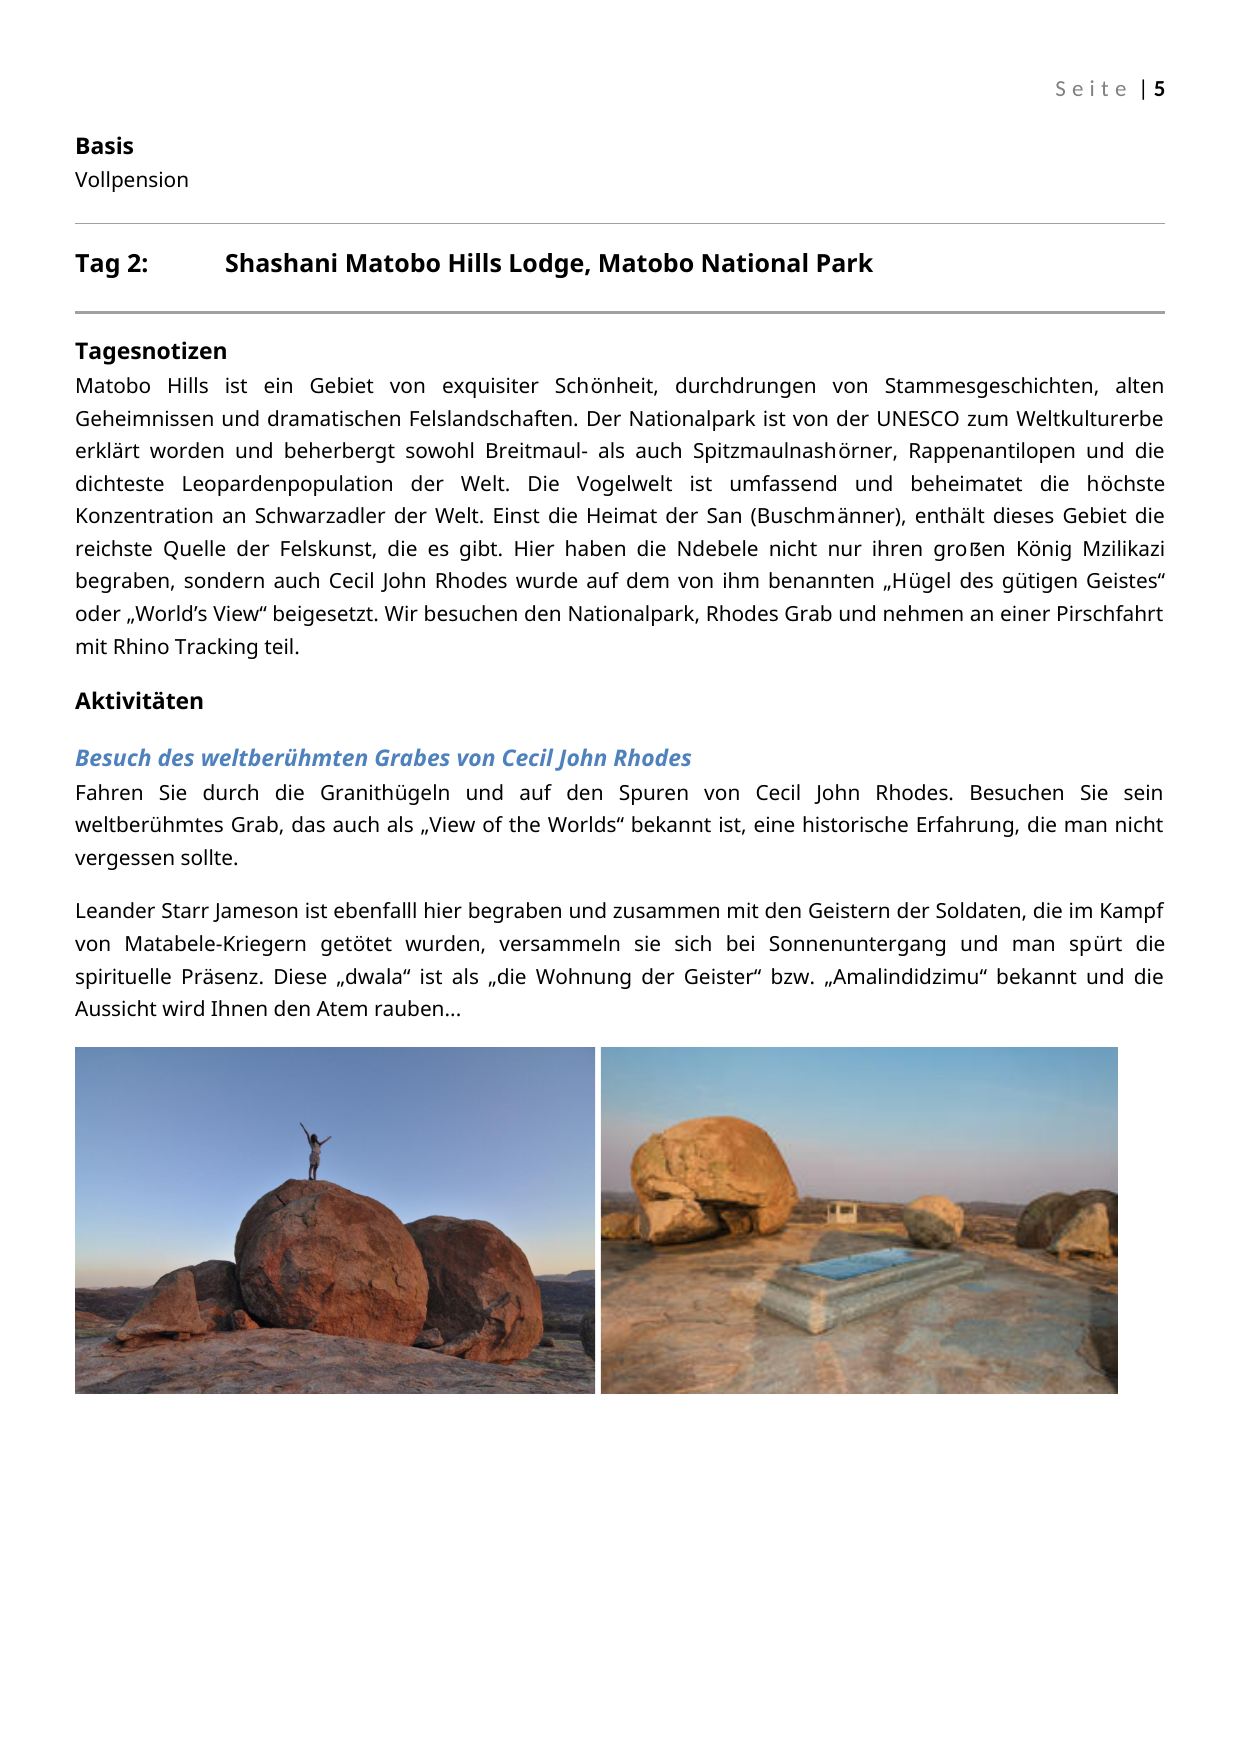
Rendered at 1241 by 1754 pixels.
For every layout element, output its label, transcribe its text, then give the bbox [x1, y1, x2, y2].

text Leander Starr Jameson ist ebenfalll hier begraben und zusammen mit den Geistern der Soldaten, die im Kampf von Matabele-Kriegern getötet wurden, versammeln sie sich bei Sonnenuntergang und man spürt die spirituelle Präsenz. Diese „dwala“ ist als „die Wohnung der Geister“ bzw. „Amalindidzimu“ bekannt und die Aussicht wird Ihnen den Atem rauben... [75, 897, 1165, 1023]
picture [600, 1047, 1118, 1394]
text Fahren Sie durch die Granithügeln und auf den Spuren von Cecil John Rhodes. Besuchen Sie sein weltberühmtes Grab, das auch als „View of the Worlds“ bekannt ist, eine historische Erfahrung, die man nicht vergessen sollte. [75, 778, 1165, 872]
picture [75, 1047, 596, 1394]
subtitle Basis Vollpension [75, 130, 1165, 194]
subtitle Besuch des weltberühmten Grabes von Cecil John Rhodes [75, 742, 1165, 773]
text Matobo Hills ist ein Gebiet von exquisiter Schönheit, durchdrungen von Stammesgeschichten, alten Geheimnissen und dramatischen Felslandschaften. Der Nationalpark ist von der UNESCO zum Weltkulturerbe erklärt worden und beherbergt sowohl Breitmaul- als auch Spitzmaulnashörner, Rappenantilopen und die dichteste Leopardenpopulation der Welt. Die Vogelwelt ist umfassend und beheimatet die höchste Konzentration an Schwarzadler der Welt. Einst die Heimat der San (Buschmänner), enthält dieses Gebiet die reichste Quelle der Felskunst, die es gibt. Hier haben die Ndebele nicht nur ihren groẞen König Mzilikazi begraben, sondern auch Cecil John Rhodes wurde auf dem von ihm benannten „Hügel des gütigen Geistes“ oder „World’s View“ beigesetzt. Wir besuchen den Nationalpark, Rhodes Grab und nehmen an einer Pirschfahrt mit Rhino Tracking teil. [75, 371, 1165, 660]
subtitle Tagesnotizen [75, 335, 1165, 366]
subtitle Aktivitäten [75, 685, 1165, 717]
subtitle Tag 2: Shashani Matobo Hills Lodge, Matobo National Park [75, 246, 1165, 280]
